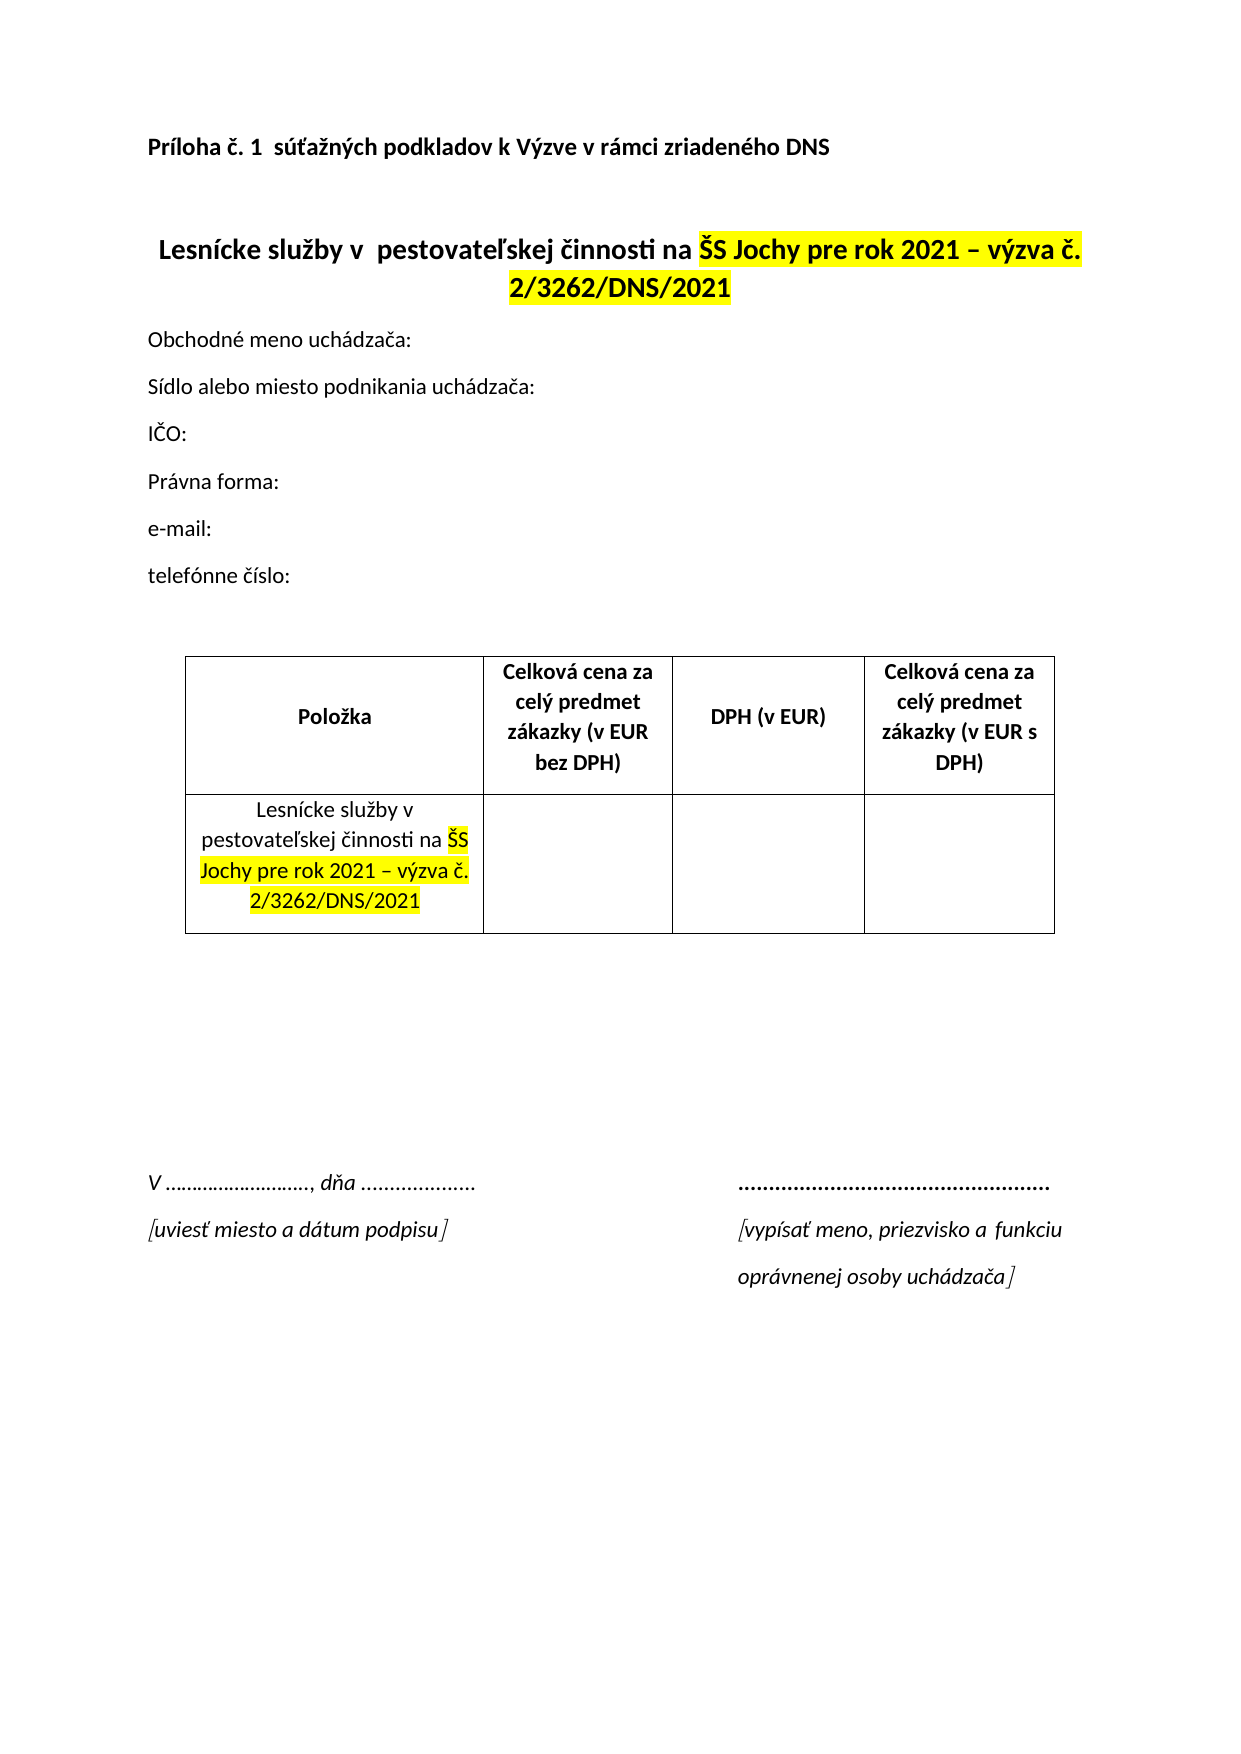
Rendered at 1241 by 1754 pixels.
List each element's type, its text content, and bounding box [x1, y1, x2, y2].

table_header DPH (v EUR) [673, 657, 864, 794]
table_header Položka [186, 657, 483, 794]
text Príloha č. 1 súťažných podkladov k Výzve v rámci zriadeného DNS [148, 131, 1093, 161]
table_header Celková cena za celý predmet zákazky (v EUR s DPH) [865, 657, 1054, 794]
text Obchodné meno uchádzača: [148, 325, 1062, 353]
text e-mail: [148, 514, 1062, 542]
table_cell Lesnícke služby v pestovateľskej činnosti na ŠS Jochy pre rok 2021 – výzva č. 2/3262/DNS/2021 [186, 795, 483, 933]
text Právna forma: [148, 467, 1062, 495]
text uviesť miesto a dátum podpisu vypísať meno, priezvisko a funkciu [148, 1215, 1093, 1243]
table_cell [865, 795, 1054, 933]
text telefónne číslo: [148, 562, 1062, 590]
table_cell [484, 795, 672, 933]
text Sídlo alebo miesto podnikania uchádzača: [148, 372, 1062, 400]
text IČO: [148, 419, 1062, 447]
text Lesnícke služby v pestovateľskej činnosti na ŠS Jochy pre rok 2021 – výzva č. 2/3262/DNS/2021 [148, 231, 1093, 305]
text oprávnenej osoby uchádzača [366, 1262, 1093, 1290]
table_cell [673, 795, 864, 933]
text V ……………….…….., dňa .................... ................................................... [148, 1168, 1093, 1196]
table_header Celková cena za celý predmet zákazky (v EUR bez DPH) [484, 657, 672, 794]
